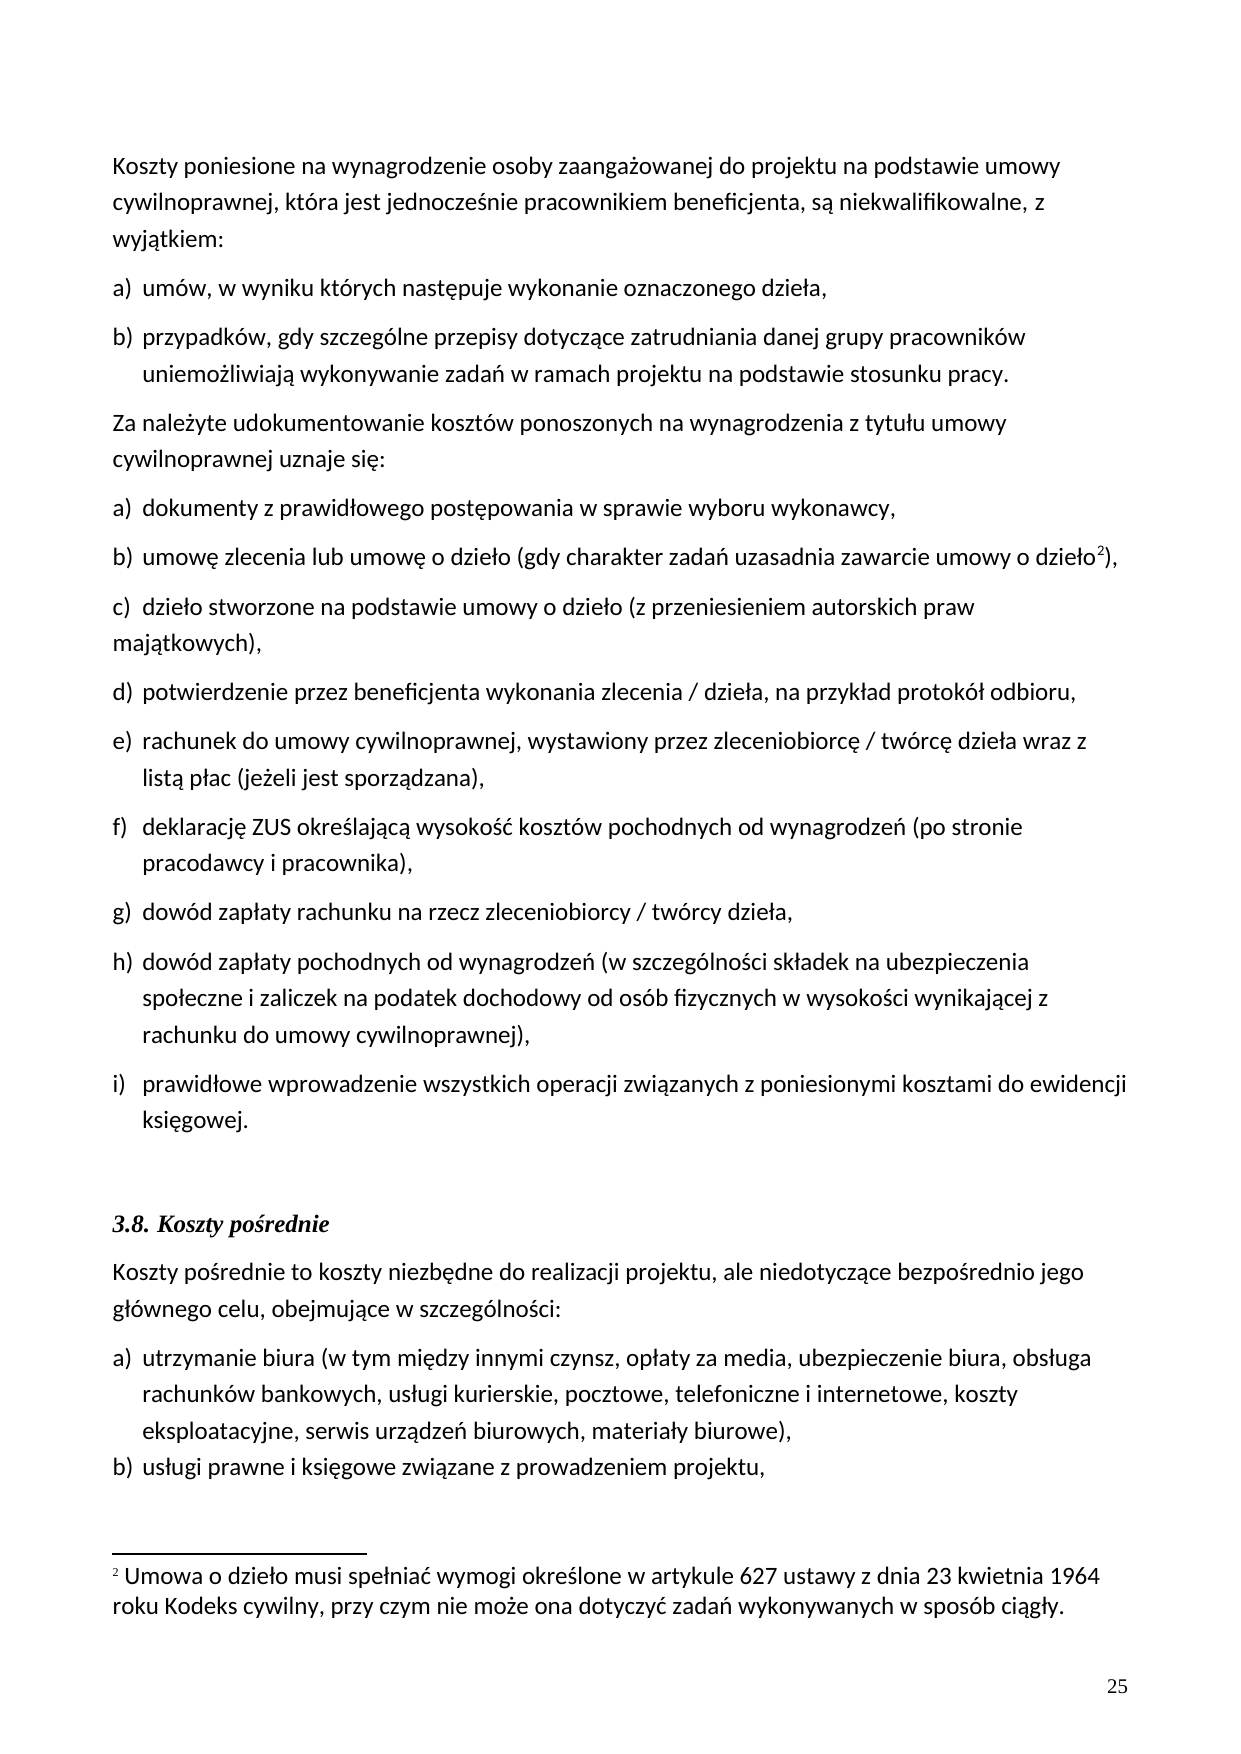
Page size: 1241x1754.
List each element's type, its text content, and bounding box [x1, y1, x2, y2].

list prawidłowe wprowadzenie wszystkich operacji związanych z poniesionymi kosztami do ewidencji księgowej. [112, 1068, 1128, 1135]
list przypadków, gdy szczególne przepisy dotyczące zatrudniania danej grupy pracowników uniemożliwiają wykonywanie zadań w ramach projektu na podstawie stosunku pracy. [112, 321, 1128, 388]
list utrzymanie biura (w tym między innymi czynsz, opłaty za media, ubezpieczenie biura, obsługa rachunków bankowych, usługi kurierskie, pocztowe, telefoniczne i internetowe, koszty eksploatacyjne, serwis urządzeń biurowych, materiały biurowe), [112, 1342, 1128, 1446]
text Koszty pośrednie to koszty niezbędne do realizacji projektu, ale niedotyczące bezpośrednio jego głównego celu, obejmujące w szczególności: [112, 1256, 1128, 1323]
list dowód zapłaty rachunku na rzecz zleceniobiorcy / twórcy dzieła, [112, 897, 1128, 927]
list deklarację ZUS określającą wysokość kosztów pochodnych od wynagrodzeń (po stronie pracodawcy i pracownika), [112, 811, 1128, 878]
text Koszty poniesione na wynagrodzenie osoby zaangażowanej do projektu na podstawie umowy cywilnoprawnej, która jest jednocześnie pracownikiem beneficjenta, są niekwalifikowalne, z wyjątkiem: [112, 150, 1128, 254]
list umów, w wyniku których następuje wykonanie oznaczonego dzieła, [112, 272, 1128, 303]
list rachunek do umowy cywilnoprawnej, wystawiony przez zleceniobiorcę / twórcę dzieła wraz z listą płac (jeżeli jest sporządzana), [112, 725, 1128, 792]
list dowód zapłaty pochodnych od wynagrodzeń (w szczególności składek na ubezpieczenia społeczne i zaliczek na podatek dochodowy od osób fizycznych w wysokości wynikającej z rachunku do umowy cywilnoprawnej), [112, 946, 1128, 1049]
list umowę zlecenia lub umowę o dzieło (gdy charakter zadań uzasadnia zawarcie umowy o dzieło), [112, 542, 1128, 572]
list dzieło stworzone na podstawie umowy o dzieło (z przeniesieniem autorskich praw majątkowych), [112, 591, 1128, 658]
list usługi prawne i księgowe związane z prowadzeniem projektu, [112, 1452, 1128, 1482]
text Za należyte udokumentowanie kosztów ponoszonych na wynagrodzenia z tytułu umowy cywilnoprawnej uznaje się: [112, 407, 1128, 474]
subtitle Koszty pośrednie [112, 1209, 1128, 1238]
list potwierdzenie przez beneficjenta wykonania zlecenia / dzieła, na przykład protokół odbioru, [112, 676, 1128, 707]
list dokumenty z prawidłowego postępowania w sprawie wyboru wykonawcy, [112, 492, 1128, 523]
